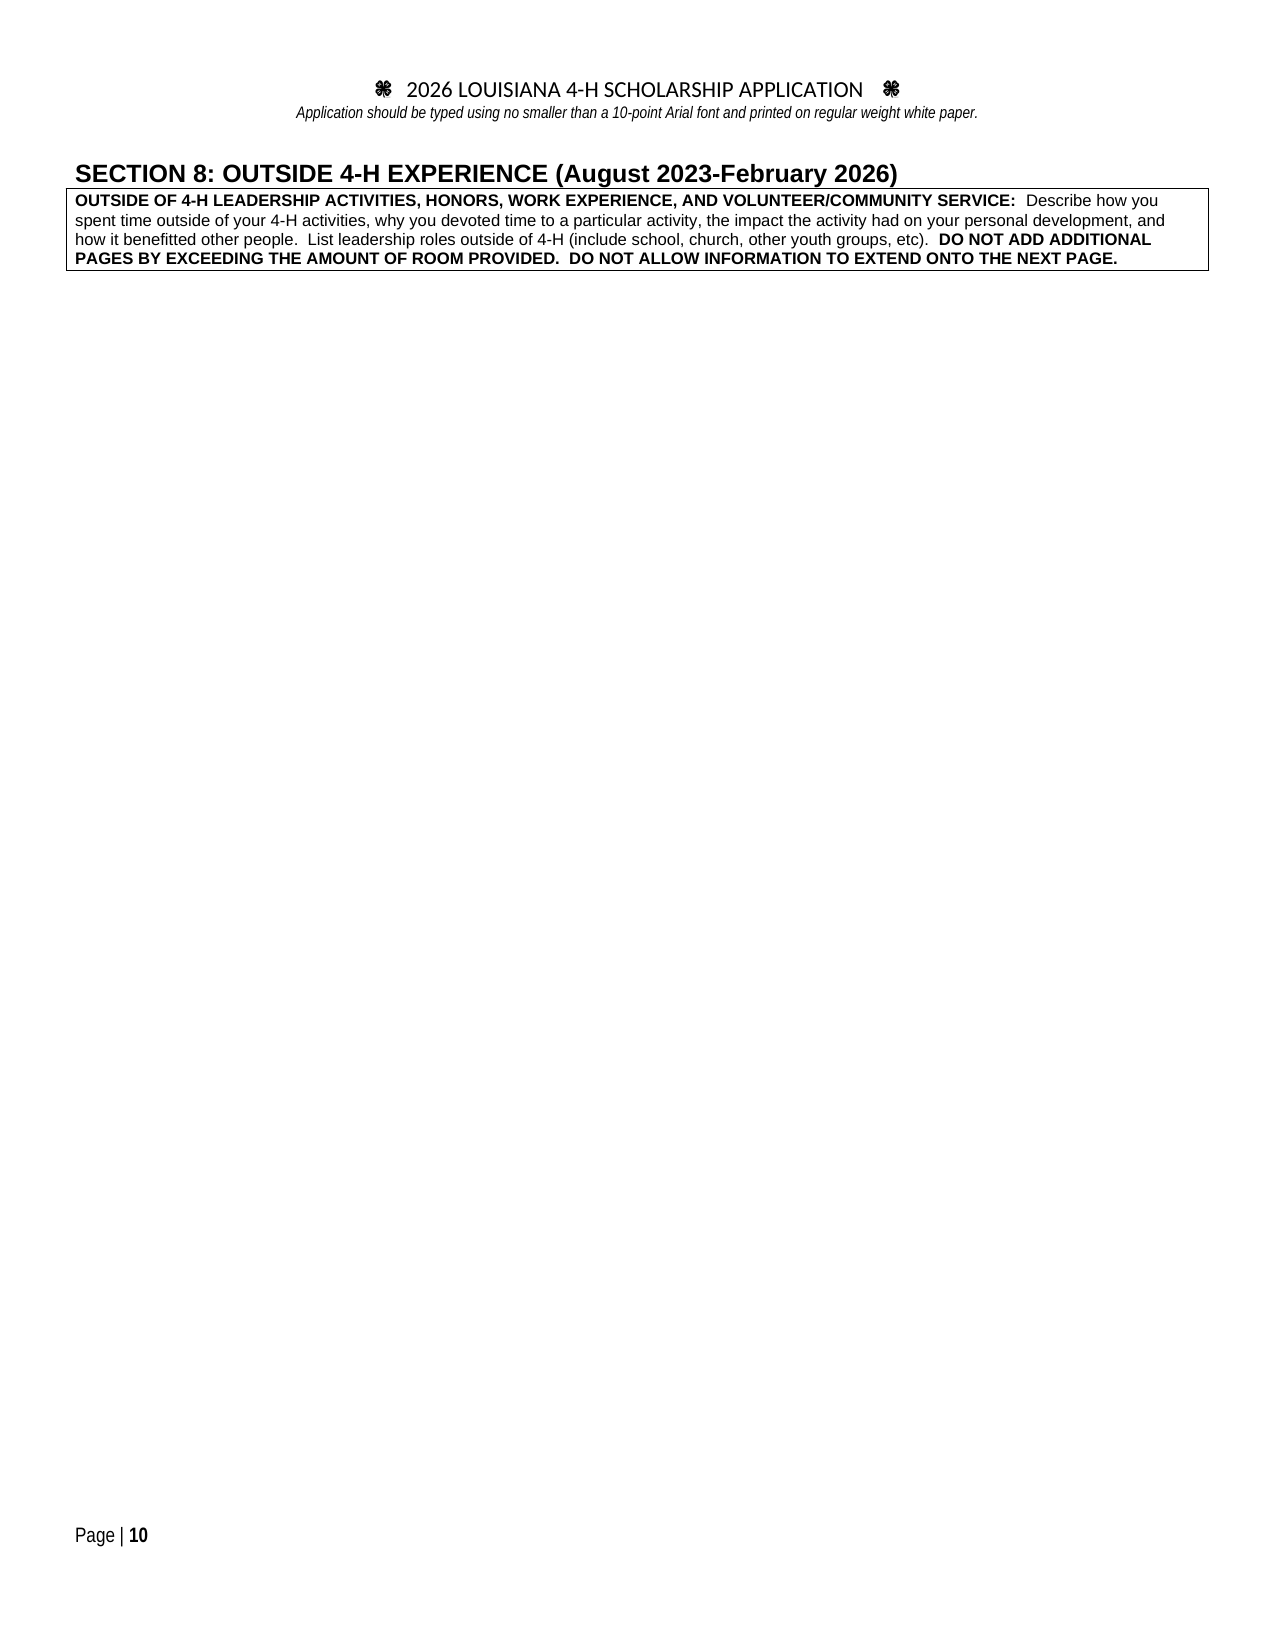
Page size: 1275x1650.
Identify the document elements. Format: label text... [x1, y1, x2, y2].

picture [375, 80, 392, 98]
subtitle SECTION 8: OUTSIDE 4-H EXPERIENCE (August 2023-February 2026) [75, 159, 1200, 188]
picture [883, 80, 900, 98]
text OUTSIDE OF 4-H LEADERSHIP ACTIVITIES, HONORS, WORK EXPERIENCE, AND VOLUNTEER/COMMUNITY SERVICE: Describe how you spent time outside of your 4-H activities, why you devoted time to a particular activity, the impact the activity had on your personal development, and how it benefitted other people. List leadership roles outside of 4-H (include school, church, other youth groups, etc). DO NOT ADD ADDITIONAL PAGES BY EXCEEDING THE AMOUNT OF ROOM PROVIDED. DO NOT ALLOW INFORMATION TO EXTEND ONTO THE NEXT PAGE. [67, 189, 1208, 270]
